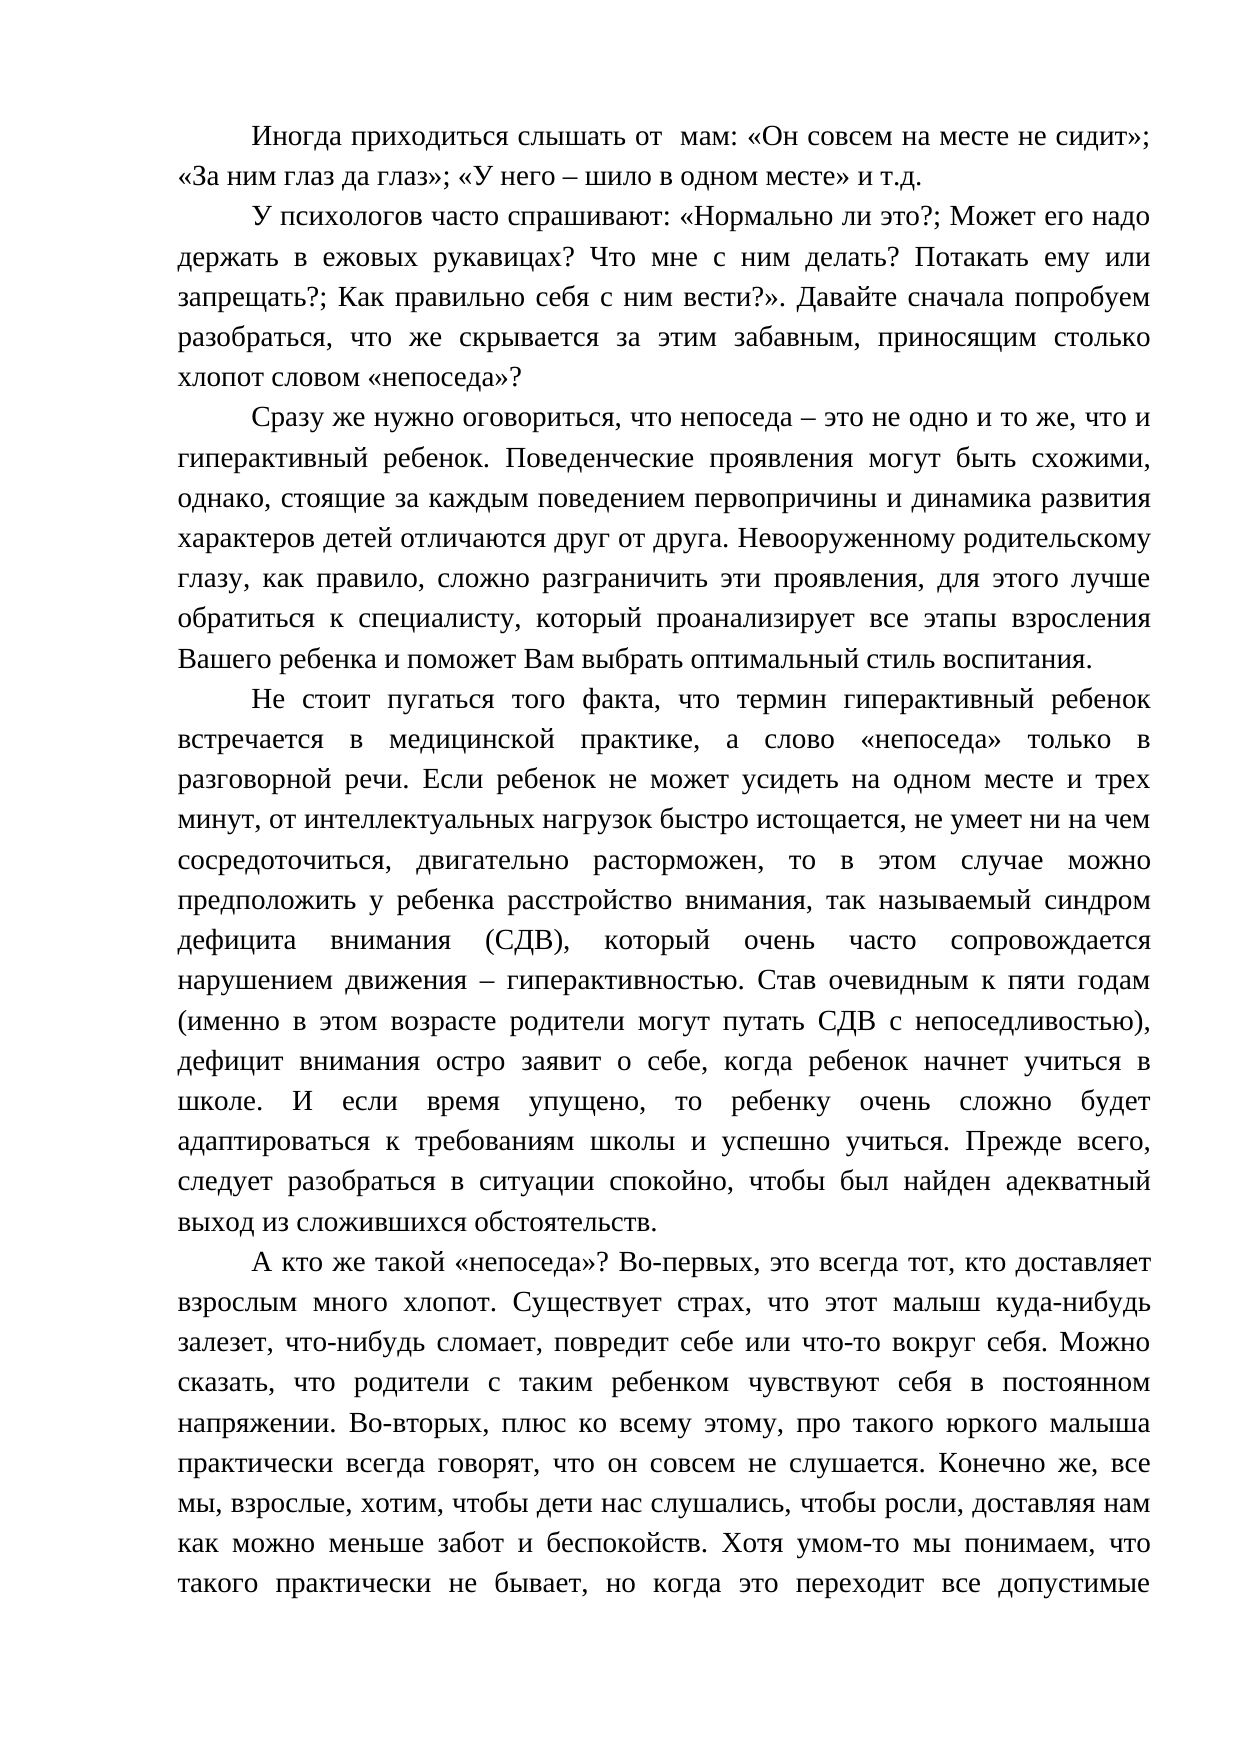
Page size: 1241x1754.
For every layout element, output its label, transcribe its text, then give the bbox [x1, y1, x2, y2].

text У психологов часто спрашивают: «Нормально ли это?; Может его надо держать в ежовых рукавицах? Что мне с ним делать? Потакать ему или запрещать?; Как правильно себя с ним вести?». Давайте сначала попробуем разобраться, что же скрывается за этим забавным, приносящим столько хлопот словом «непоседа»? [177, 198, 1152, 393]
text Сразу же нужно оговориться, что непоседа – это не одно и то же, что и гиперактивный ребенок. Поведенческие проявления могут быть схожими, однако, стоящие за каждым поведением первопричины и динамика развития характеров детей отличаются друг от друга. Невооруженному родительскому глазу, как правило, сложно разграничить эти проявления, для этого лучше обратиться к специалисту, который проанализирует все этапы взросления Вашего ребенка и поможет Вам выбрать оптимальный стиль воспитания. [177, 399, 1152, 674]
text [177, 1244, 1152, 1599]
text Не стоит пугаться того факта, что термин гиперактивный ребенок встречается в медицинской практике, а слово «непоседа» только в разговорной речи. Если ребенок не может усидеть на одном месте и трех минут, от интеллектуальных нагрузок быстро истощается, не умеет ни на чем сосредоточиться, двигательно расторможен, то в этом случае можно предположить у ребенка расстройство внимания, так называемый синдром дефицита внимания (СДВ), который очень часто сопровождается нарушением движения – гиперактивностью. Став очевидным к пяти годам (именно в этом возрасте родители могут путать СДВ с непоседливостью), дефицит внимания остро заявит о себе, когда ребенок начнет учиться в школе. И если время упущено, то ребенку очень сложно будет адаптироваться к требованиям школы и успешно учиться. Прежде всего, следует разобраться в ситуации спокойно, чтобы был найден адекватный выход из сложившихся обстоятельств. [177, 681, 1152, 1237]
text Иногда приходиться слышать от мам: «Он совсем на месте не сидит»; «За ним глаз да глаз»; «У него – шило в одном месте» и т.д. [177, 118, 1152, 192]
